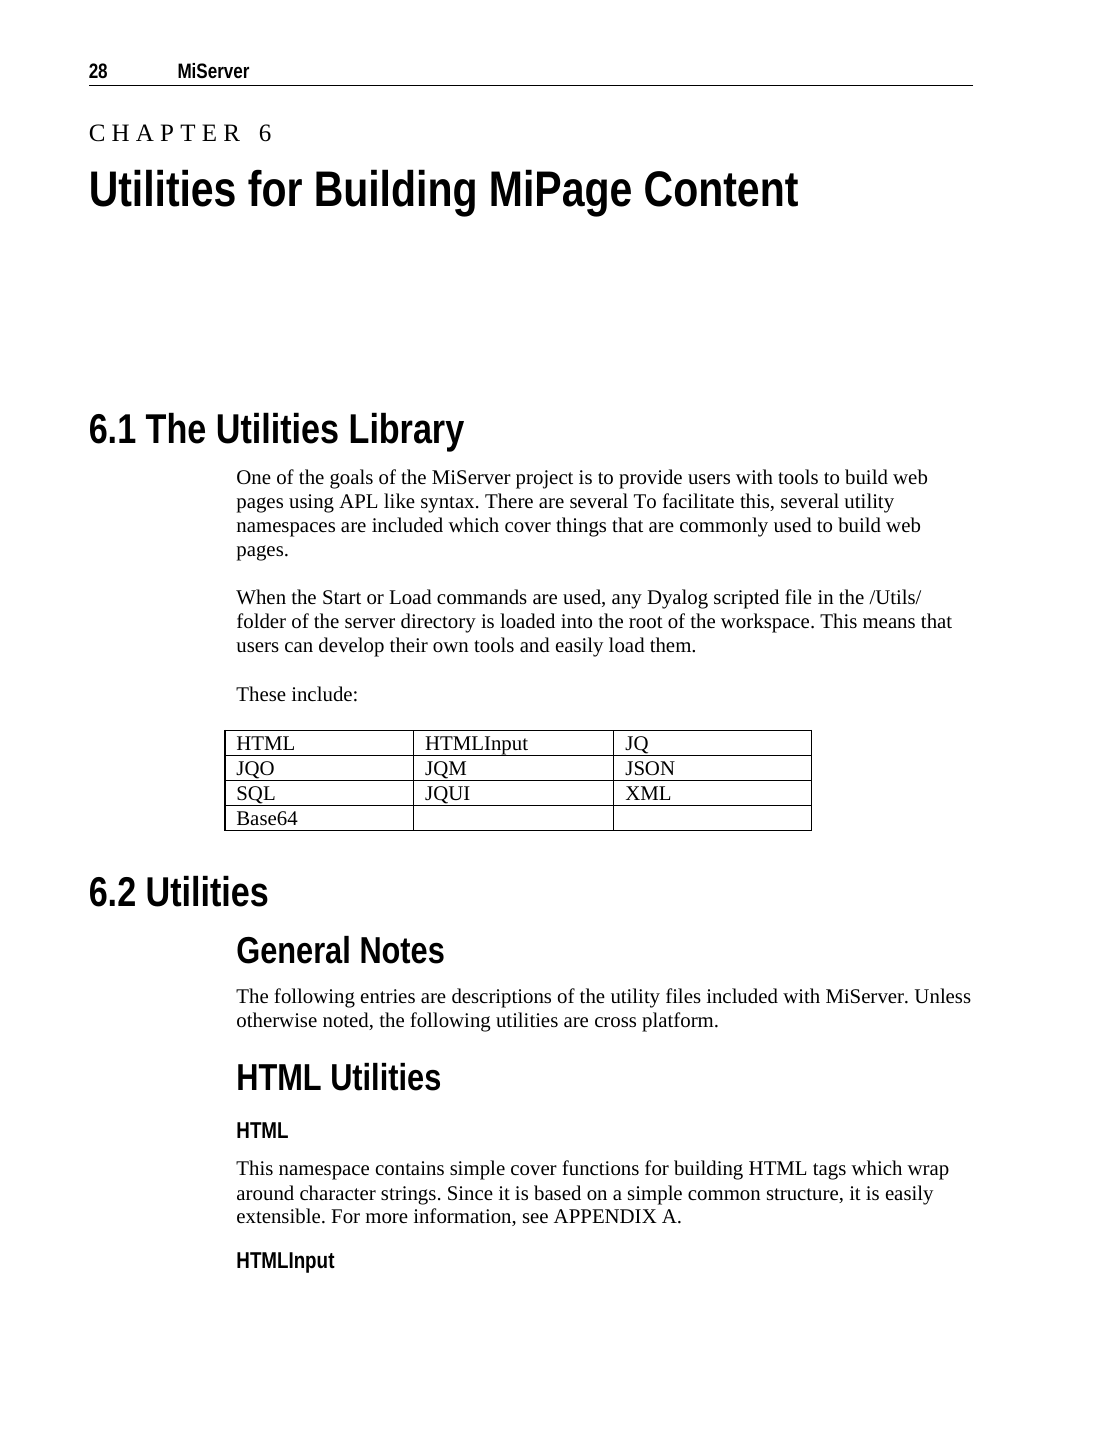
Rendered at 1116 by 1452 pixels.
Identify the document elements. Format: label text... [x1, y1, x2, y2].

table_header HTMLInput [414, 731, 613, 755]
table_header JQ [614, 731, 811, 755]
text This namespace contains simple cover functions for building HTML tags which wrap around character strings. Since it is based on a simple common structure, it is easily extensible. For more information, see APPENDIX A. [236, 1156, 973, 1228]
text One of the goals of the MiServer project is to provide users with tools to build web pages using APL like syntax. There are several To facilitate this, several utility namespaces are included which cover things that are commonly used to build web pages. [236, 465, 973, 561]
text When the Start or Load commands are used, any Dyalog scripted file in the /Utils/ folder of the server directory is loaded into the root of the workspace. This means that users can develop their own tools and easily load them. [236, 585, 973, 657]
table_cell Base64 [226, 806, 413, 830]
text HTMLInput [236, 1247, 973, 1274]
table_cell [414, 806, 613, 830]
text The following entries are descriptions of the utility files included with MiServer. Unless otherwise noted, the following utilities are cross platform. [236, 983, 973, 1032]
subtitle 6.2 Utilities [88, 868, 973, 916]
subtitle 6.1 The Utilities Library [88, 405, 973, 452]
text These include: [236, 682, 973, 706]
table_header HTML [226, 731, 413, 755]
table_cell JSON [614, 756, 811, 780]
table_cell JQM [414, 756, 613, 780]
table_cell SQL [226, 781, 413, 805]
table_cell XML [614, 781, 811, 805]
table_cell JQO [226, 756, 413, 780]
text HTML [236, 1117, 973, 1144]
table_cell [614, 806, 811, 830]
subtitle HTML Utilities [236, 1056, 973, 1099]
subtitle C H A P T E R 6 [88, 118, 973, 147]
subtitle General Notes [236, 928, 973, 971]
table_cell JQUI [414, 781, 613, 805]
title Utilities for Building MiPage Content [88, 160, 973, 217]
